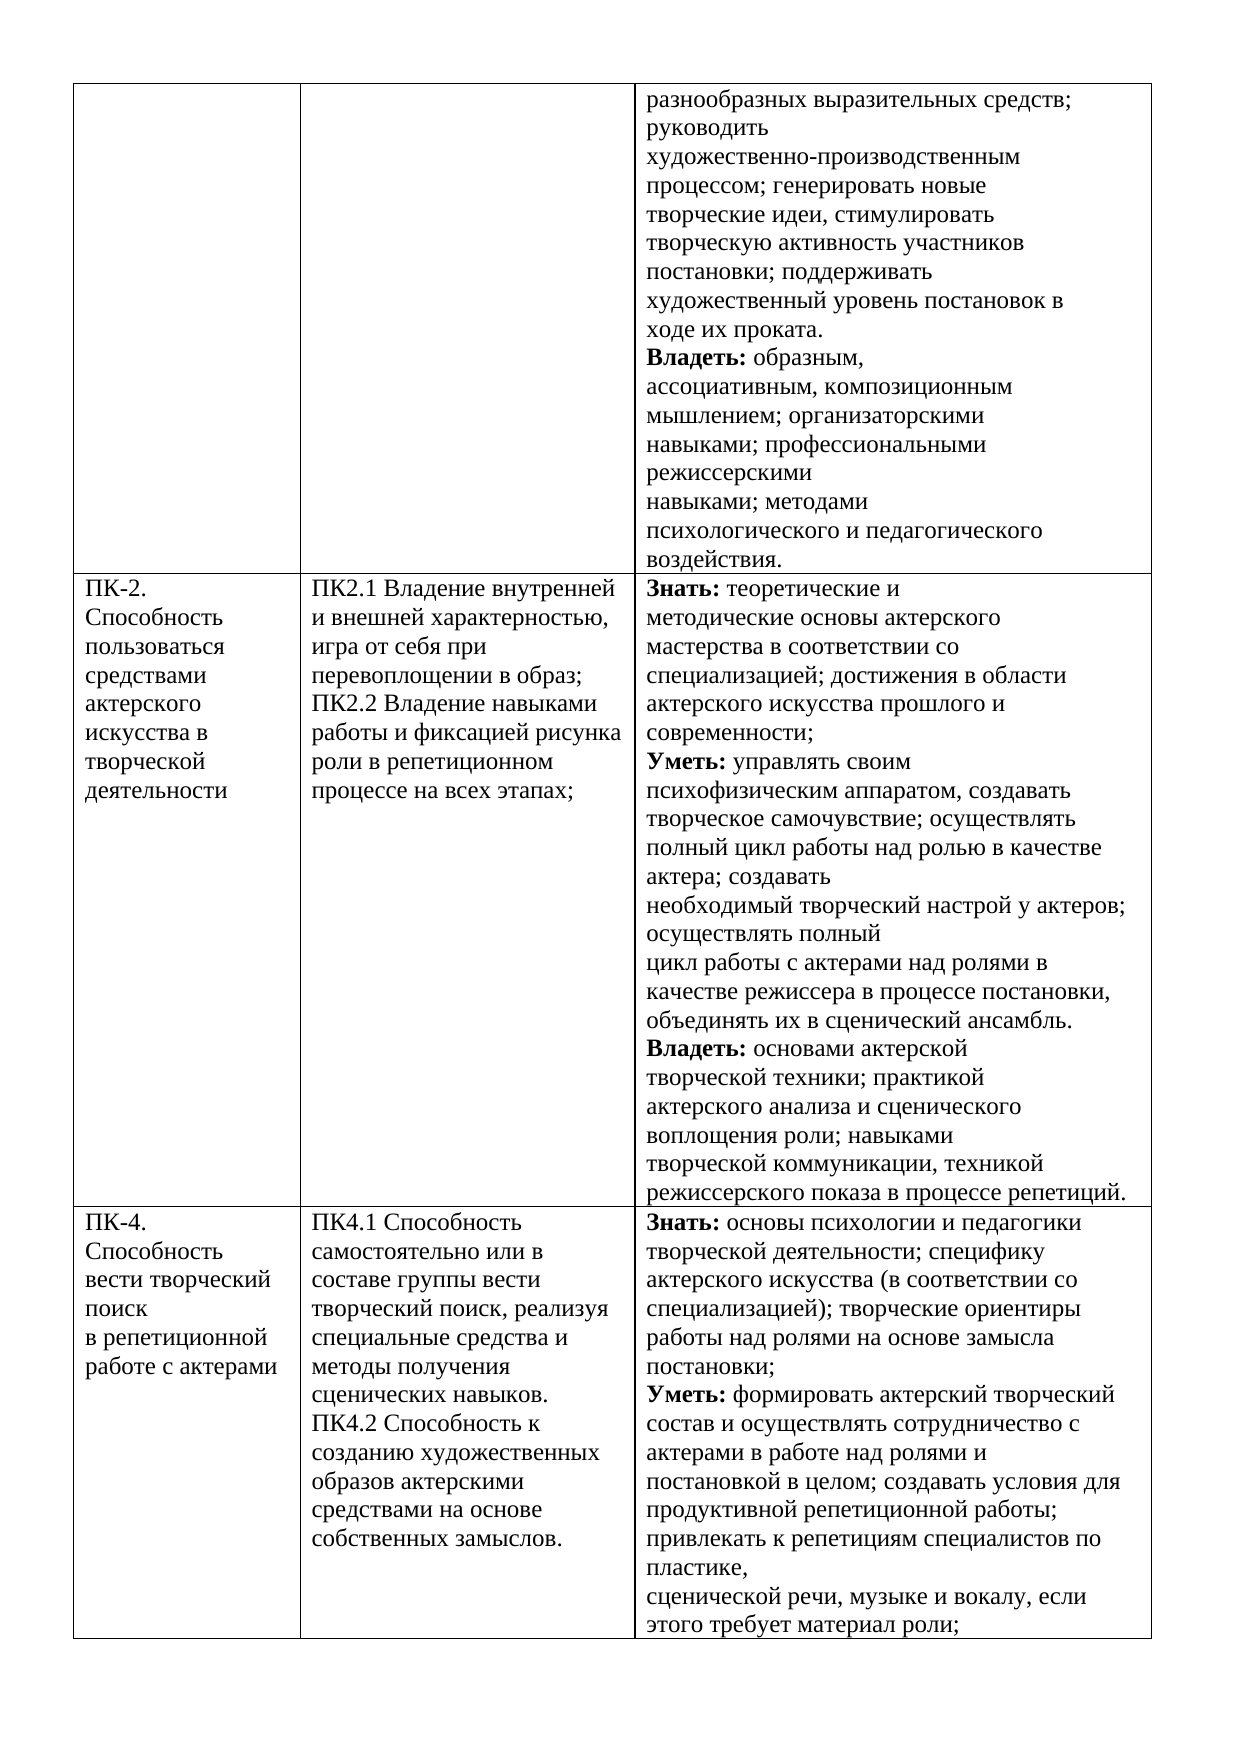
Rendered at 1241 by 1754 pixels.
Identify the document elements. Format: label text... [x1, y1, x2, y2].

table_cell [74, 84, 300, 572]
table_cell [636, 1207, 1151, 1638]
table_cell ПК-2. Способность пользоваться средствами актерского искусства в творческой деятельности [74, 574, 300, 1206]
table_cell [301, 84, 634, 572]
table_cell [74, 1207, 300, 1638]
table_cell ПК2.1 Владение внутренней и внешней характерностью, игра от себя при перевоплощении в образ; ПК2.2 Владение навыками работы и фиксацией рисунка роли в репетиционном процессе на всех этапах; [301, 574, 634, 1206]
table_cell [301, 1207, 634, 1638]
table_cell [636, 84, 1151, 572]
table_cell Знать: теоретические и методические основы актерского мастерства в соответствии со специализацией; достижения в области актерского искусства прошлого и современности; Уметь: управлять своим психофизическим аппаратом, создавать творческое самочувствие; осуществлять полный цикл работы над ролью в качестве актера; создавать необходимый творческий настрой у актеров; осуществлять полный цикл работы с актерами над ролями в качестве режиссера в процессе постановки, объединять их в сценический ансамбль. Владеть: основами актерской творческой техники; практикой актерского анализа и сценического воплощения роли; навыками творческой коммуникации, техникой режиссерского показа в процессе репетиций. [636, 574, 1151, 1206]
